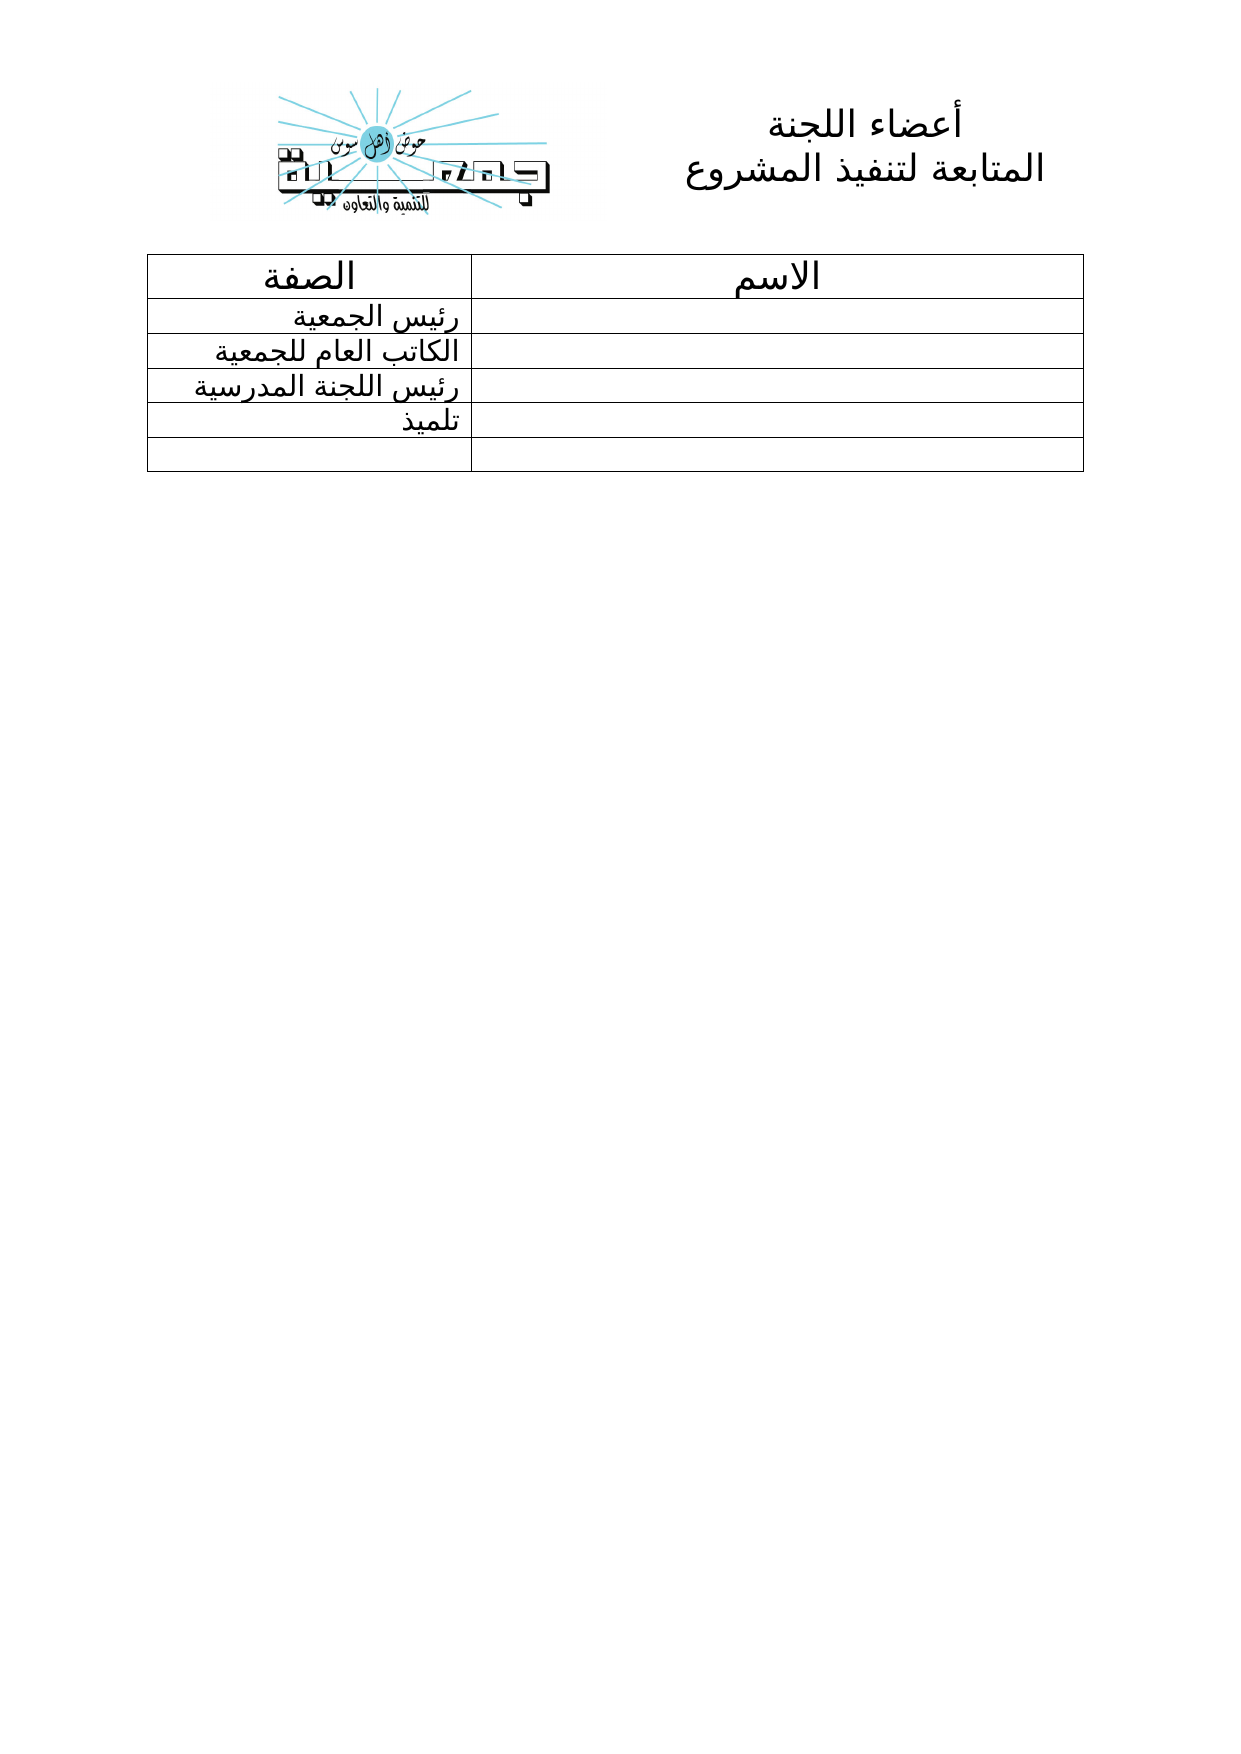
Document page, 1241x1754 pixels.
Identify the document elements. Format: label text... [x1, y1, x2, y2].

table_cell رئيس الجمعية [148, 299, 471, 333]
table_header الصفة [148, 255, 471, 298]
table_cell [472, 334, 1083, 367]
table_cell رئيس اللجنة المدرسية [148, 369, 471, 402]
table_cell تلميذ [148, 403, 471, 437]
table_cell [148, 438, 471, 471]
table_cell [472, 438, 1083, 471]
table_cell [472, 299, 1083, 333]
table_cell [472, 403, 1083, 437]
table_cell الكاتب العام للجمعية [148, 334, 471, 367]
picture [209, 82, 608, 221]
table_header الاسم [472, 255, 1083, 298]
table_cell [472, 369, 1083, 402]
